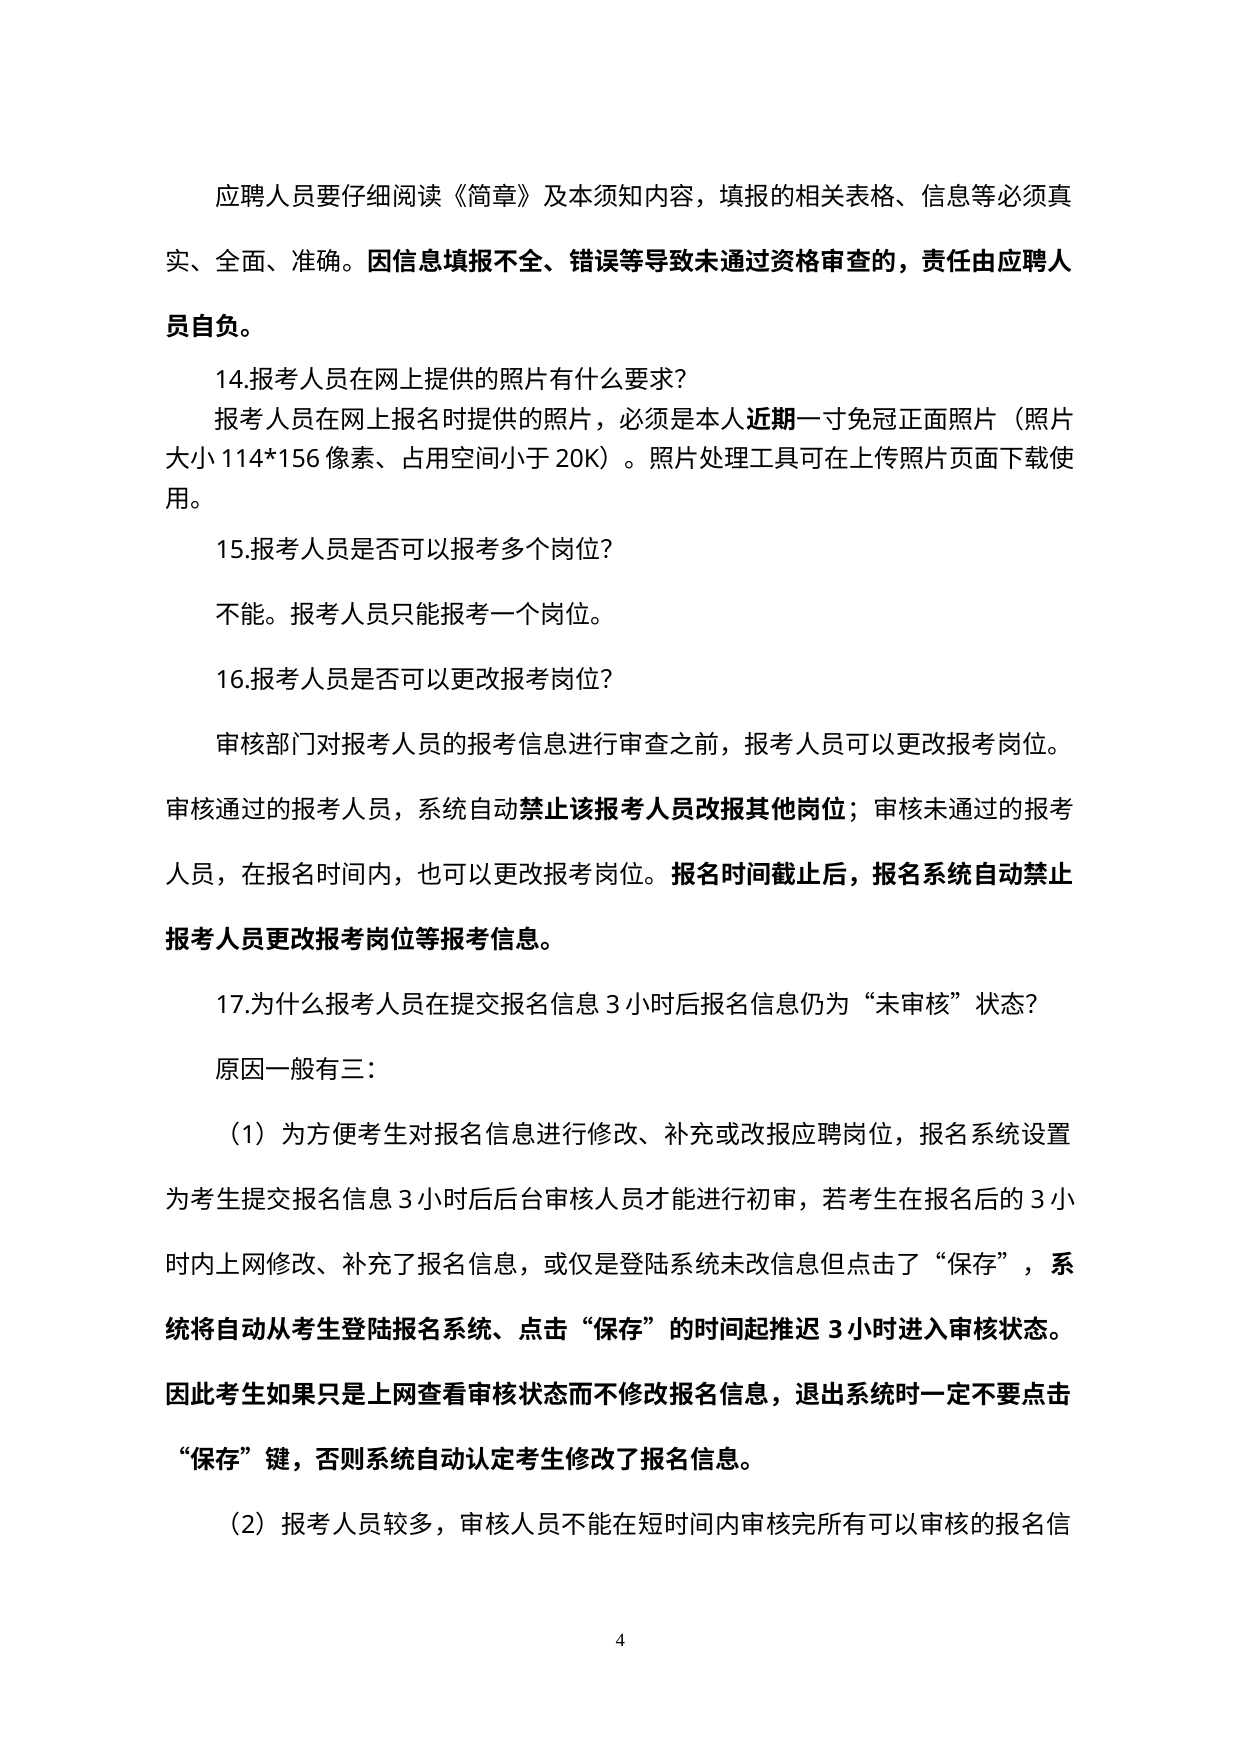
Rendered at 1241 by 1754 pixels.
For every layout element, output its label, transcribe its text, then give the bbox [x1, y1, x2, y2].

text 报考人员在网上报名时提供的照片，必须是本人近期一寸免冠正面照片（照片大小114*156像素、占用空间小于20K）。照片处理工具可在上传照片页面下载使用。 [165, 397, 1075, 515]
text 15.报考人员是否可以报考多个岗位？ [165, 515, 1075, 580]
text 16.报考人员是否可以更改报考岗位？ [165, 645, 1075, 710]
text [165, 1490, 1075, 1555]
text 应聘人员要仔细阅读《简章》及本须知内容，填报的相关表格、信息等必须真实、全面、准确。因信息填报不全、错误等导致未通过资格审查的，责任由应聘人员自负。 [165, 162, 1075, 357]
text 17.为什么报考人员在提交报名信息3小时后报名信息仍为“未审核”状态？ [165, 970, 1075, 1035]
text 原因一般有三： [165, 1035, 1075, 1100]
text 审核部门对报考人员的报考信息进行审查之前，报考人员可以更改报考岗位。审核通过的报考人员，系统自动禁止该报考人员改报其他岗位；审核未通过的报考人员，在报名时间内，也可以更改报考岗位。报名时间截止后，报名系统自动禁止报考人员更改报考岗位等报考信息。 [165, 710, 1075, 970]
text 14.报考人员在网上提供的照片有什么要求？ [165, 357, 1075, 397]
text （1）为方便考生对报名信息进行修改、补充或改报应聘岗位，报名系统设置为考生提交报名信息3小时后后台审核人员才能进行初审，若考生在报名后的3小时内上网修改、补充了报名信息，或仅是登陆系统未改信息但点击了“保存”，系统将自动从考生登陆报名系统、点击“保存”的时间起推迟3小时进入审核状态。因此考生如果只是上网查看审核状态而不修改报名信息，退出系统时一定不要点击“保存”键，否则系统自动认定考生修改了报名信息。 [165, 1100, 1075, 1490]
text 不能。报考人员只能报考一个岗位。 [165, 580, 1075, 645]
